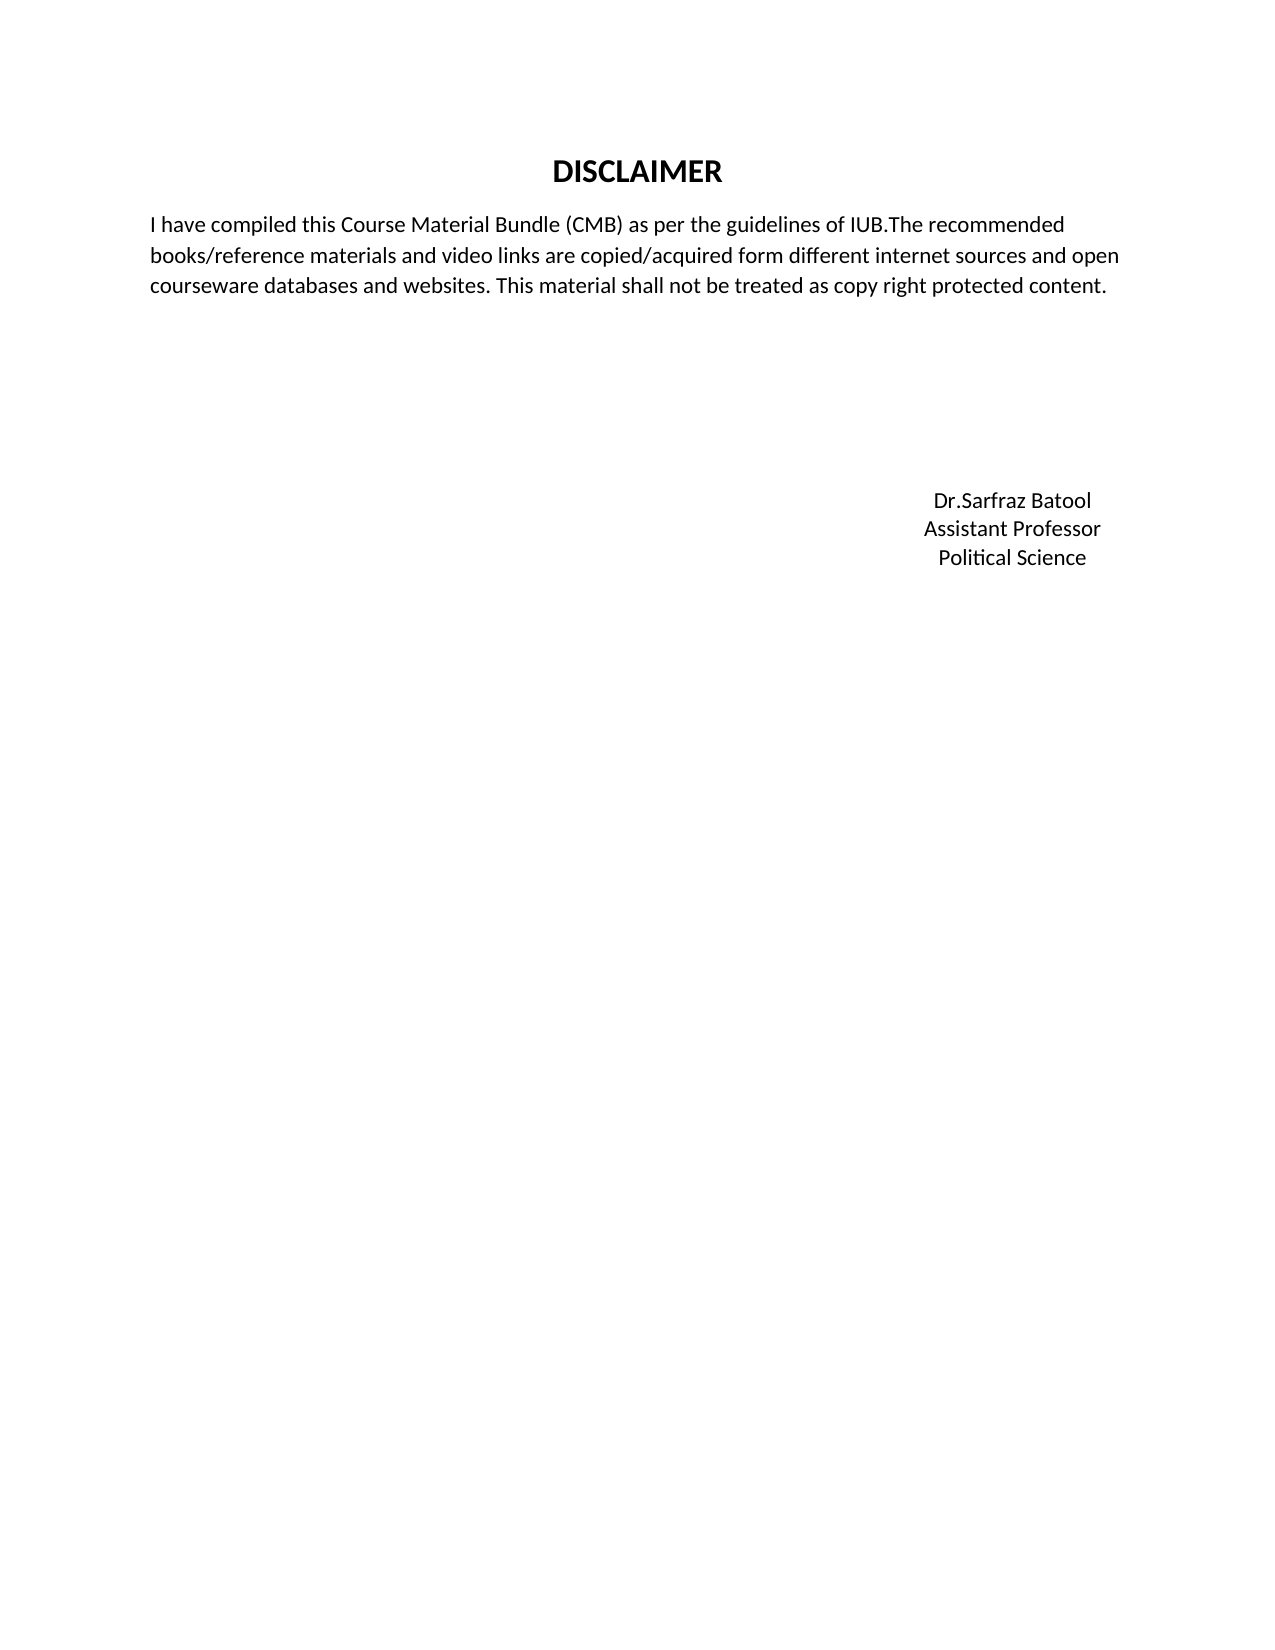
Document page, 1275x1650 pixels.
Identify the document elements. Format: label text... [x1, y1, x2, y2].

text Political Science [900, 543, 1125, 571]
text Dr.Sarfraz Batool [900, 487, 1125, 514]
text Assistant Professor [900, 514, 1125, 543]
text DISCLAIMER [150, 150, 1125, 191]
text I have compiled this Course Material Bundle (CMB) as per the guidelines of IUB.The recommended books/reference materials and video links are copied/acquired form different internet sources and open courseware databases and websites. This material shall not be treated as copy right protected content. [150, 211, 1125, 299]
